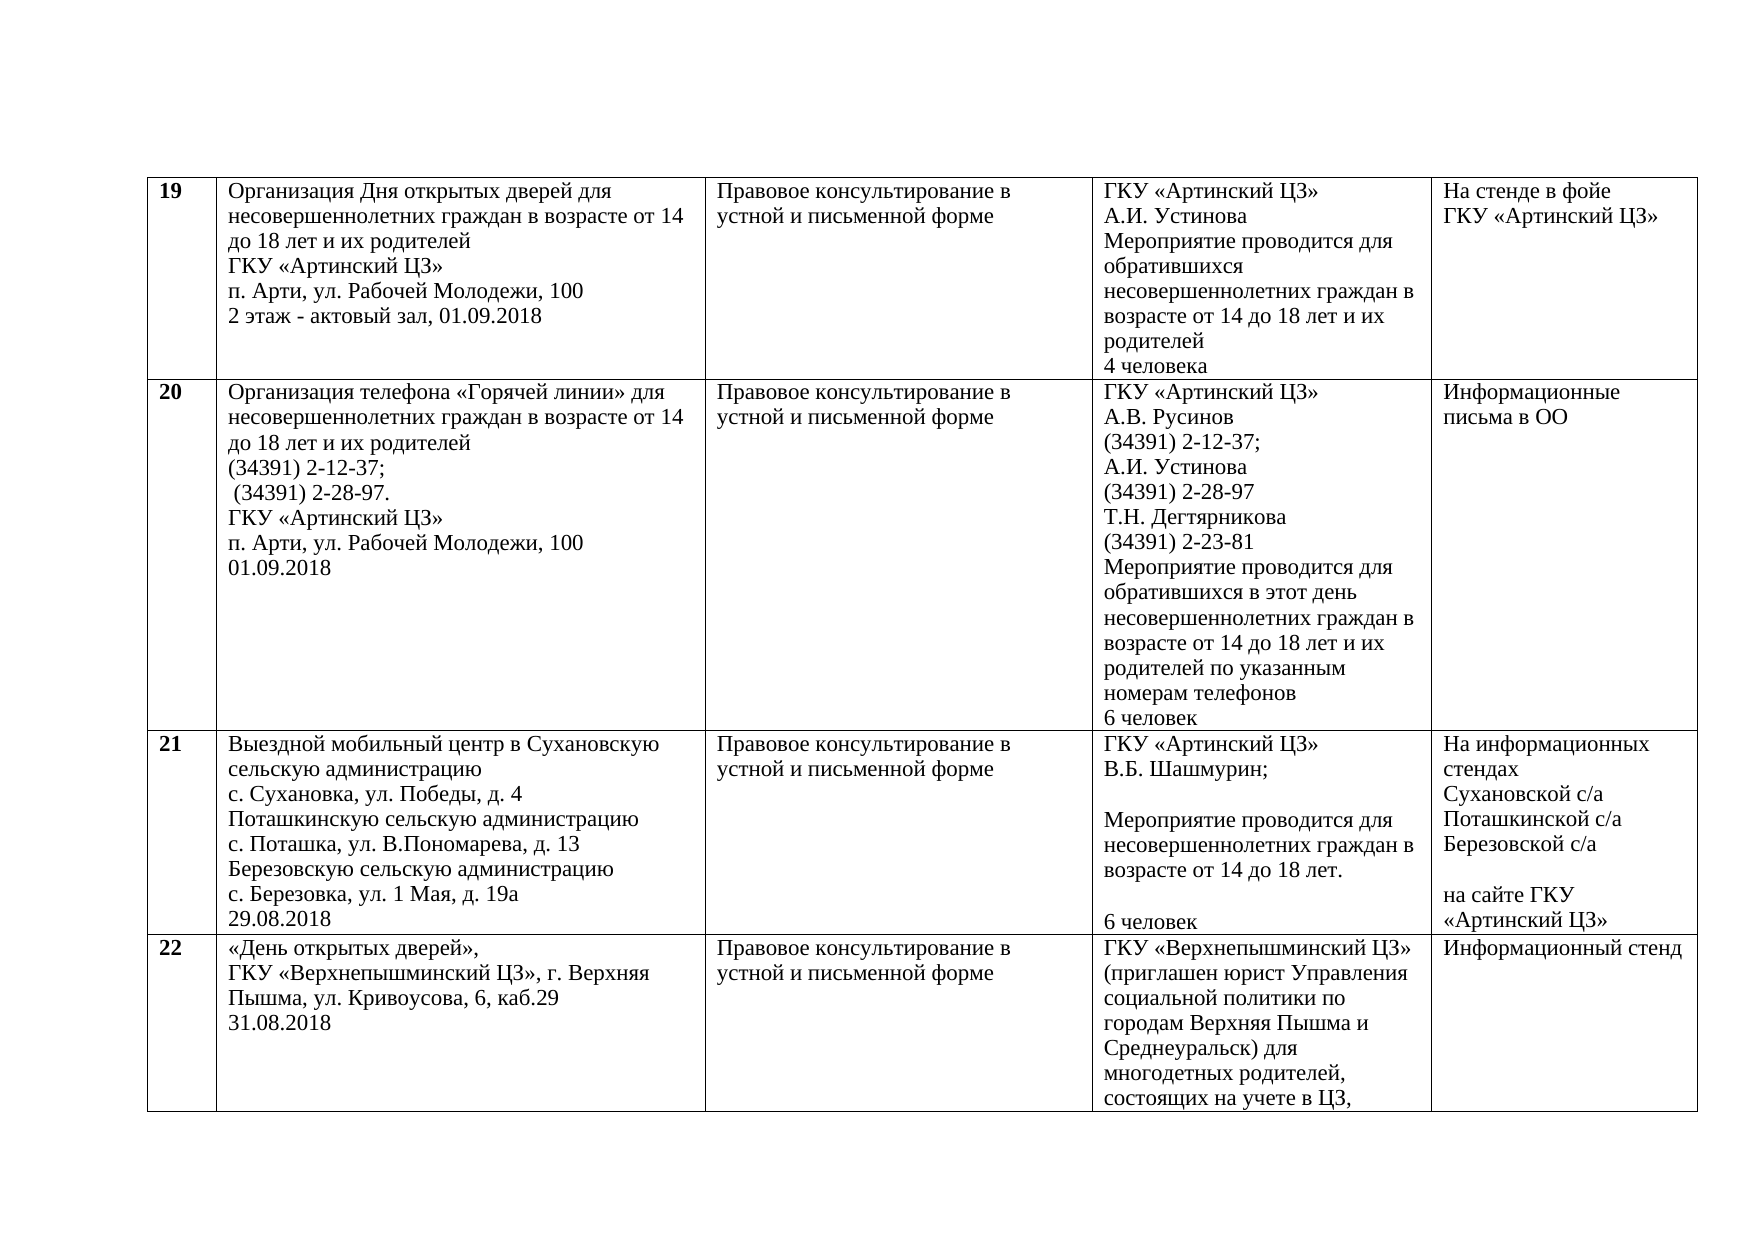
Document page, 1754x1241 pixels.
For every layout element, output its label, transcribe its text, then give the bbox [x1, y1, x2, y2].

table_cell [1093, 935, 1431, 1111]
table_cell Информационные письма в ОО [1432, 380, 1697, 730]
table_cell 21 [148, 731, 216, 934]
table_cell 22 [148, 935, 216, 1111]
table_cell Организация Дня открытых дверей для несовершеннолетних граждан в возрасте от 14 до 18 лет и их родителей ГКУ «Артинский ЦЗ» п. Арти, ул. Рабочей Молодежи, 100 2 этаж - актовый зал, 01.09.2018 [217, 178, 705, 379]
table_cell ГКУ «Артинский ЦЗ» В.Б. Шашмурин; Мероприятие проводится для несовершеннолетних граждан в возрасте от 14 до 18 лет. 6 человек [1093, 731, 1431, 934]
table_cell ГКУ «Артинский ЦЗ» А.И. Устинова Мероприятие проводится для обратившихся несовершеннолетних граждан в возрасте от 14 до 18 лет и их родителей 4 человека [1093, 178, 1431, 379]
table_cell ГКУ «Артинский ЦЗ» А.В. Русинов (34391) 2-12-37; А.И. Устинова (34391) 2-28-97 Т.Н. Дегтярникова (34391) 2-23-81 Мероприятие проводится для обратившихся в этот день несовершеннолетних граждан в возрасте от 14 до 18 лет и их родителей по указанным номерам телефонов 6 человек [1093, 380, 1431, 730]
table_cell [217, 935, 705, 1111]
table_cell Правовое консультирование в устной и письменной форме [706, 380, 1092, 730]
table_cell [1432, 935, 1697, 1111]
table_cell Выездной мобильный центр в Сухановскую сельскую администрацию с. Сухановка, ул. Победы, д. 4 Поташкинскую сельскую администрацию с. Поташка, ул. В.Пономарева, д. 13 Березовскую сельскую администрацию с. Березовка, ул. 1 Мая, д. 19а 29.08.2018 [217, 731, 705, 934]
table_cell 19 [148, 178, 216, 379]
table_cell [706, 935, 1092, 1111]
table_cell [706, 178, 1092, 379]
table_cell На стенде в фойе ГКУ «Артинский ЦЗ» [1432, 178, 1697, 379]
table_cell 20 [148, 380, 216, 730]
table_cell Организация телефона «Горячей линии» для несовершеннолетних граждан в возрасте от 14 до 18 лет и их родителей (34391) 2-12-37; (34391) 2-28-97. ГКУ «Артинский ЦЗ» п. Арти, ул. Рабочей Молодежи, 100 01.09.2018 [217, 380, 705, 730]
table_cell Правовое консультирование в устной и письменной форме [706, 731, 1092, 934]
table_cell На информационных стендах Сухановской с/а Поташкинской с/а Березовской с/а на сайте ГКУ «Артинский ЦЗ» [1432, 731, 1697, 934]
